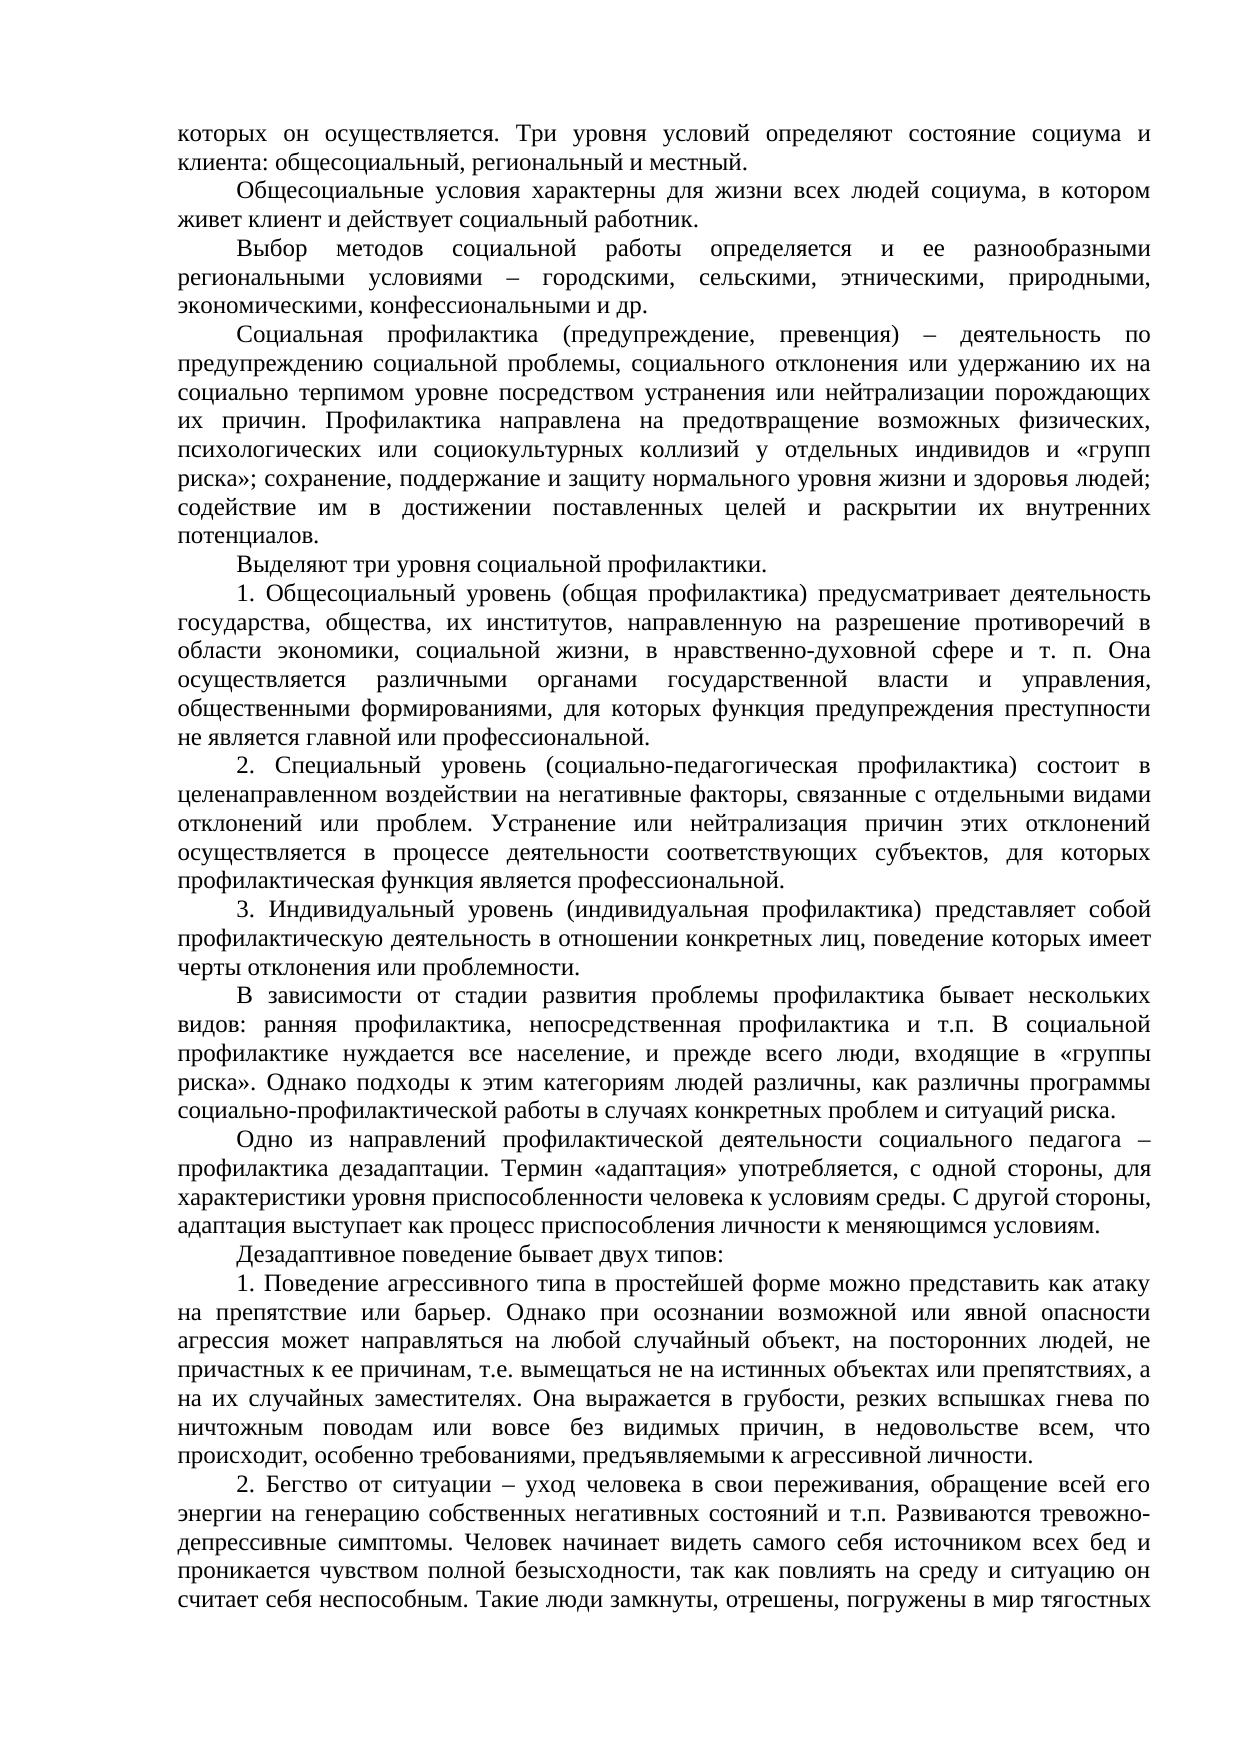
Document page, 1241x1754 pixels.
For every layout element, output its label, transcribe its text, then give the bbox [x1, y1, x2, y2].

text 3. Индивидуальный уровень (индивидуальная профилактика) представляет собой профилактическую деятельность в отношении конкретных лиц, поведение которых имеет черты отклонения или проблемности. [177, 894, 1152, 981]
text 2. Специальный уровень (социально-педагогическая профилактика) состоит в целенаправленном воздействии на негативные факторы, связанные с отдельными видами отклонений или проблем. Устранение или нейтрализация причин этих отклонений осуществляется в процессе деятельности соответствующих субъектов, для которых профилактическая функция является профессиональной. [177, 751, 1152, 894]
text Выделяют три уровня социальной профилактики. [177, 549, 1152, 578]
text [177, 118, 1152, 176]
text Дезадаптивное поведение бывает двух типов: [177, 1239, 1152, 1268]
text Общесоциальные условия характерны для жизни всех людей социума, в котором живет клиент и действует социальный работник. [177, 176, 1152, 233]
text Социальная профилактика (предупреждение, превенция) – деятельность по предупреждению социальной проблемы, социального отклонения или удержанию их на социально терпимом уровне посредством устранения или нейтрализации порождающих их причин. Профилактика направлена на предотвращение возможных физических, психологических или социокультурных коллизий у отдельных индивидов и «групп риска»; сохранение, поддержание и защиту нормального уровня жизни и здоровья людей; содействие им в достижении поставленных целей и раскрытии их внутренних потенциалов. [177, 319, 1152, 549]
text 1. Поведение агрессивного типа в простейшей форме можно представить как атаку на препятствие или барьер. Однако при осознании возможной или явной опасности агрессия может направляться на любой случайный объект, на посторонних людей, не причастных к ее причинам, т.е. вымещаться не на истинных объектах или препятствиях, а на их случайных заместителях. Она выражается в грубости, резких вспышках гнева по ничтожным поводам или вовсе без видимых причин, в недовольстве всем, что происходит, особенно требованиями, предъявляемыми к агрессивной личности. [177, 1268, 1152, 1469]
text Выбор методов социальной работы определяется и ее разнообразными региональными условиями – городскими, сельскими, этническими, природными, экономическими, конфессиональными и др. [177, 233, 1152, 319]
text В зависимости от стадии развития проблемы профилактика бывает нескольких видов: ранняя профилактика, непосредственная профилактика и т.п. В социальной профилактике нуждается все население, и прежде всего люди, входящие в «группы риска». Однако подходы к этим категориям людей различны, как различны программы социально-профилактической работы в случаях конкретных проблем и ситуаций риска. [177, 981, 1152, 1124]
text 1. Общесоциальный уровень (общая профилактика) предусматривает деятельность государства, общества, их институтов, направленную на разрешение противоречий в области экономики, социальной жизни, в нравственно-духовной сфере и т. п. Она осуществляется различными органами государственной власти и управления, общественными формированиями, для которых функция предупреждения преступности не является главной или профессиональной. [177, 578, 1152, 751]
text Одно из направлений профилактической деятельности социального педагога – профилактика дезадаптации. Термин «адаптация» употребляется, с одной стороны, для характеристики уровня приспособленности человека к условиям среды. С другой стороны, адаптация выступает как процесс приспособления личности к меняющимся условиям. [177, 1124, 1152, 1239]
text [177, 1469, 1152, 1613]
